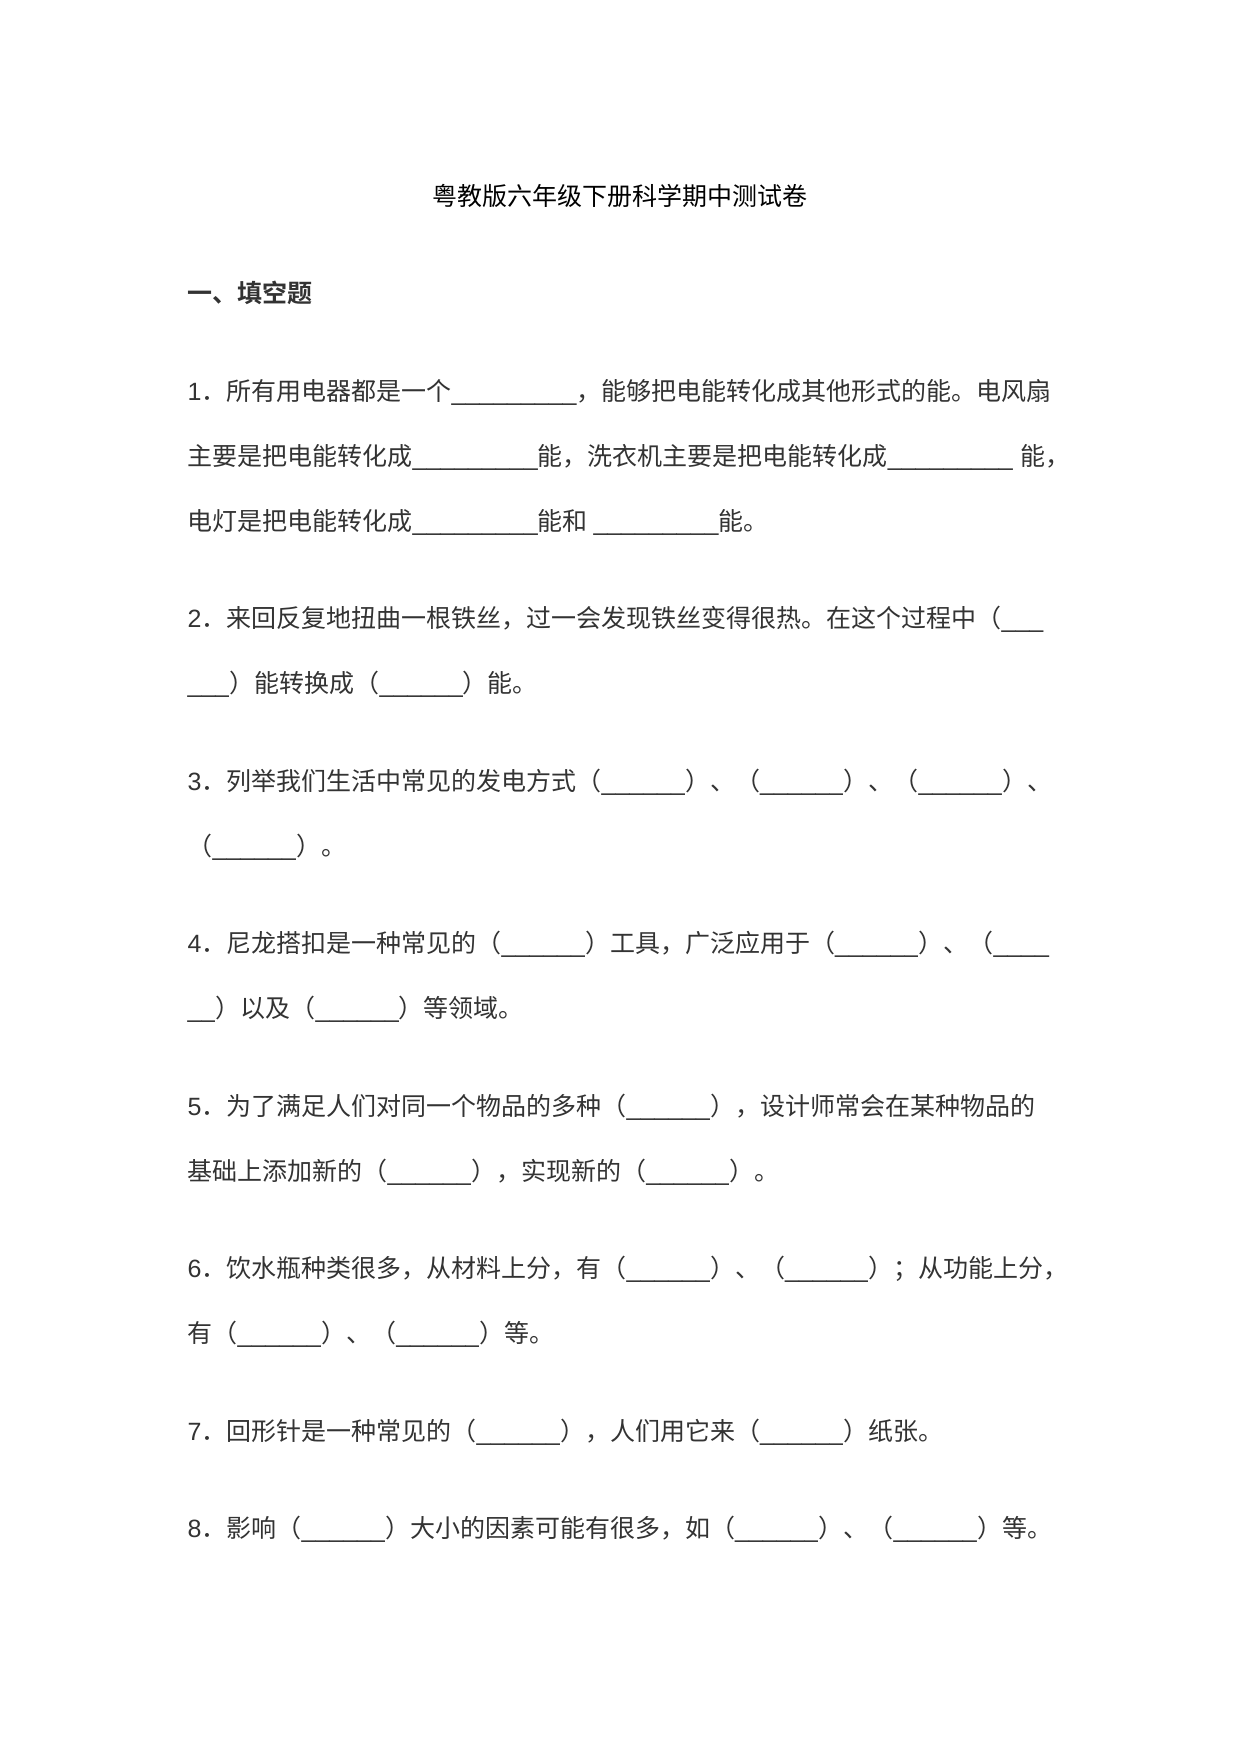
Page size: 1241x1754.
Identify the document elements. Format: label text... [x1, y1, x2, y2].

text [187, 259, 1053, 1559]
text 粤教版六年级下册科学期中测试卷 [187, 162, 1053, 227]
